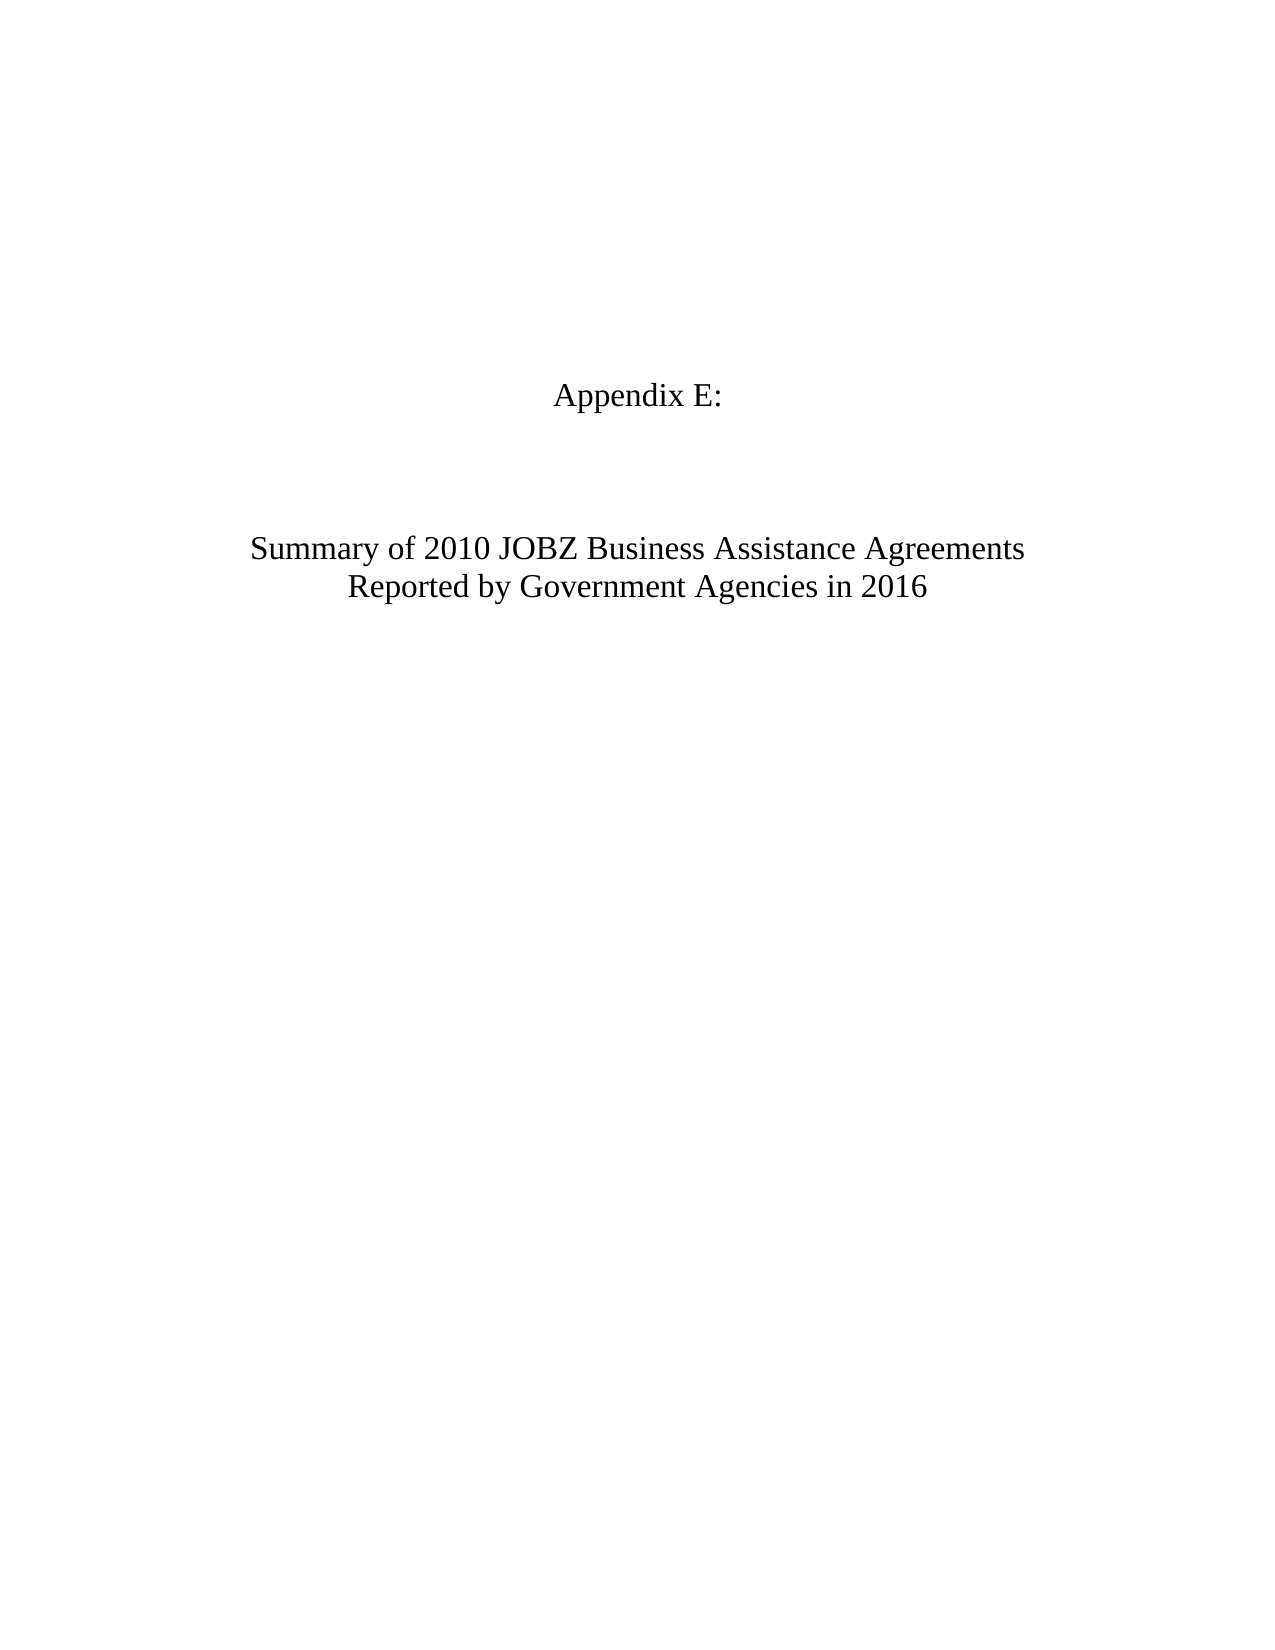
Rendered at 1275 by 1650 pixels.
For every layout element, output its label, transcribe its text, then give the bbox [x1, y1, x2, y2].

text Summary of 2010 JOBZ Business Assistance Agreements [150, 528, 1125, 567]
text Appendix E: [150, 375, 1125, 413]
text Reported by Government Agencies in 2016 [150, 567, 1125, 605]
